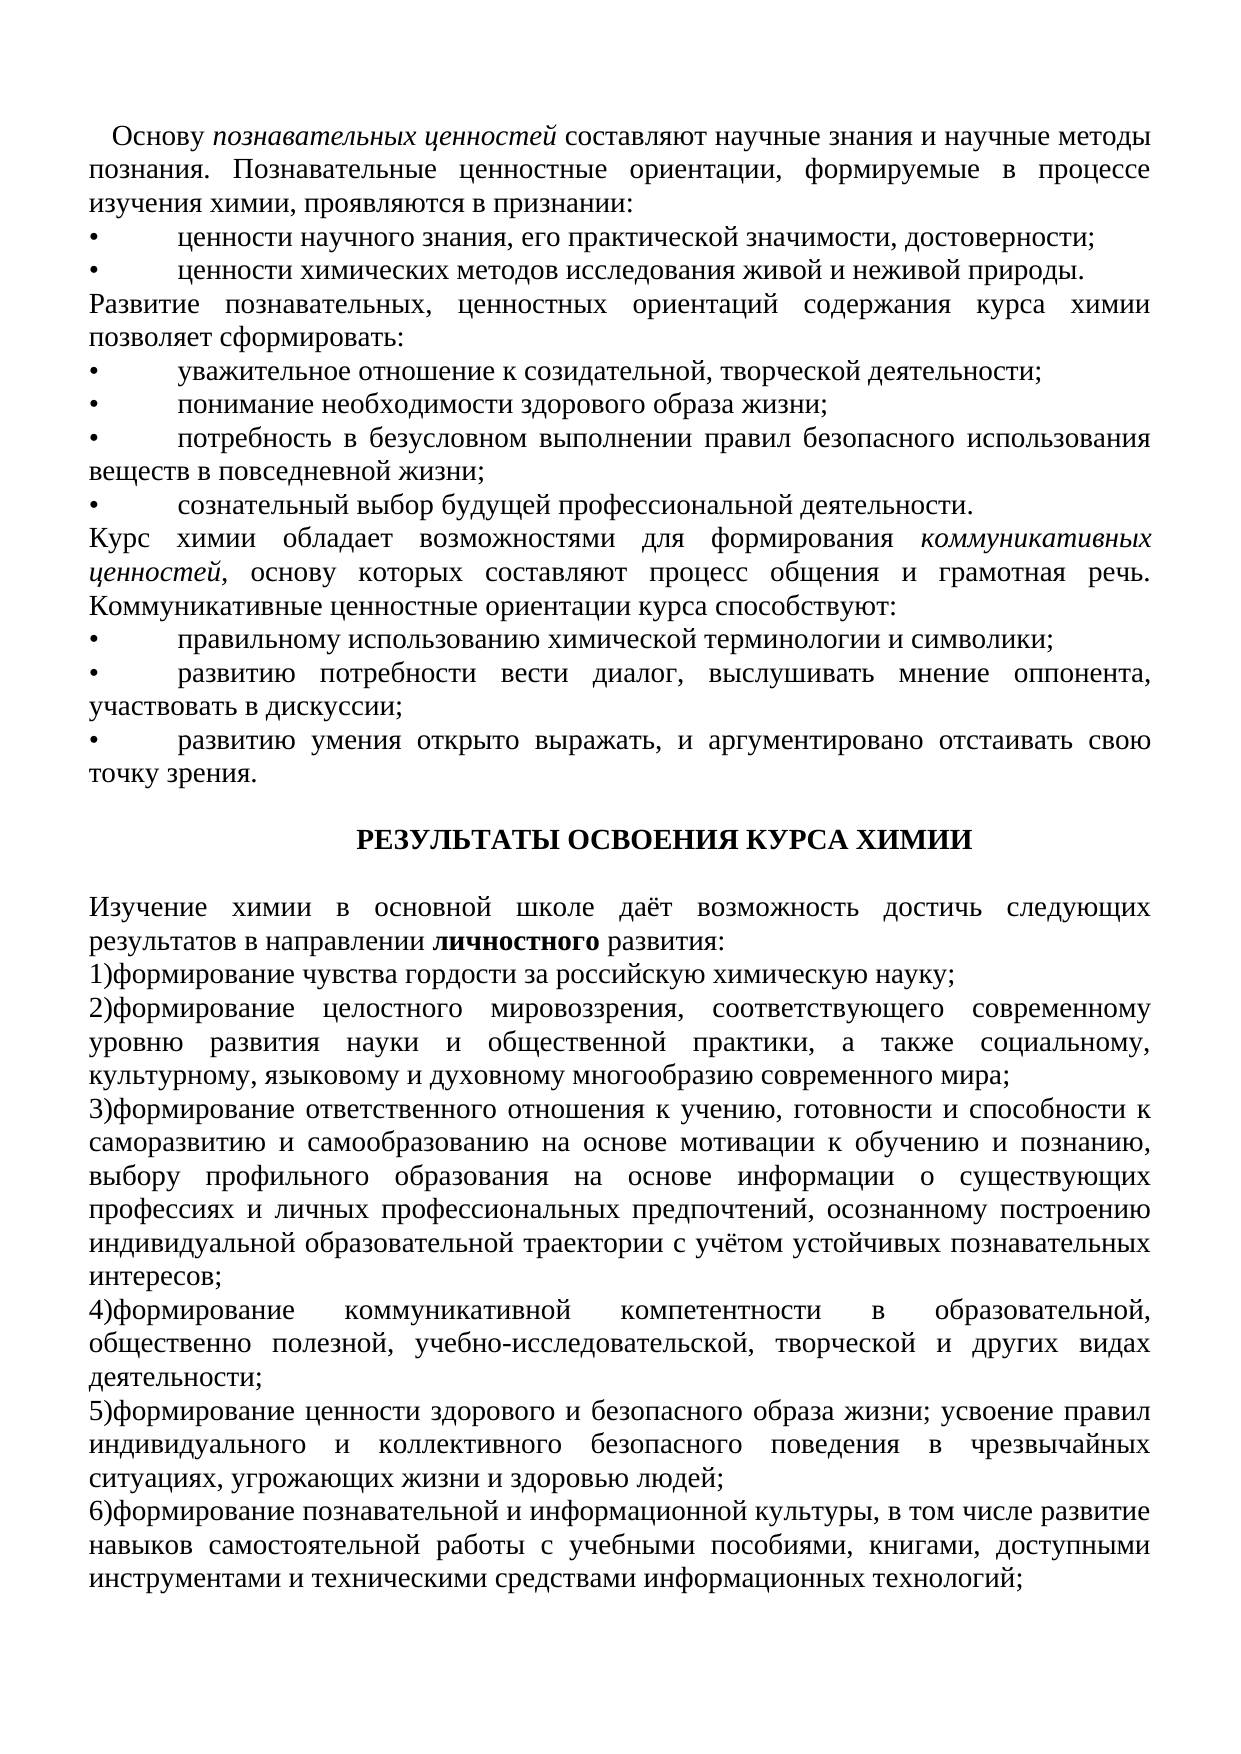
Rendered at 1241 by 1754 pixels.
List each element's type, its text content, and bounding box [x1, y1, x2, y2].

text РЕЗУЛЬТАТЫ ОСВОЕНИЯ КУРСА ХИМИИ [177, 822, 1152, 856]
list развитию потребности вести диалог, выслушивать мнение оппонента, участвовать в дискуссии; [88, 655, 1152, 722]
list потребность в безусловном выполнении правил безопасного использования веществ в повседневной жизни; [88, 420, 1152, 487]
list ценности химических методов исследования живой и неживой природы. [88, 252, 1152, 286]
text 6)формирование познавательной и информационной культуры, в том числе развитие навыков самостоятельной работы с учебными пособиями, книгами, доступными инструментами и техническими средствами информационных технологий; [88, 1493, 1152, 1594]
text 5)формирование ценности здорового и безопасного образа жизни; усвоение правил индивидуального и коллективного безопасного поведения в чрезвычайных ситуациях, угрожающих жизни и здоровью людей; [88, 1393, 1152, 1493]
list сознательный выбор будущей профессиональной деятельности. [88, 487, 1152, 521]
text Основу познавательных ценностей составляют научные знания и научные методы познания. Познавательные ценностные ориентации, формируемые в процессе изучения химии, проявляются в признании: [88, 118, 1152, 219]
text 4)формирование коммуникативной компетентности в образовательной, общественно полезной, учебно-исследовательской, творческой и других видах деятельности; [88, 1292, 1152, 1393]
list ценности научного знания, его практической значимости, достоверности; [88, 219, 1152, 252]
list уважительное отношение к созидательной, творческой деятельности; [88, 353, 1152, 386]
text 1)формирование чувства гордости за российскую химическую науку; [88, 957, 1152, 990]
list правильному использованию химической терминологии и символики; [88, 621, 1152, 655]
text 2)формирование целостного мировоззрения, соответствующего современному уровню развития науки и общественной практики, а также социальному, культурному, языковому и духовному многообразию современного мира; [88, 990, 1152, 1091]
text Изучение химии в основной школе даёт возможность достичь следующих результатов в направлении личностного развития: [88, 889, 1152, 957]
text Развитие познавательных, ценностных ориентаций содержания курса химии позволяет сформировать: [88, 286, 1152, 353]
list развитию умения открыто выражать, и аргументировано отстаивать свою точку зрения. [88, 722, 1152, 789]
text 3)формирование ответственного отношения к учению, готовности и способности к саморазвитию и самообразованию на основе мотивации к обучению и познанию, выбору профильного образования на основе информации о существующих профессиях и личных профессиональных предпочтений, осознанному построению индивидуальной образовательной траектории с учётом устойчивых познавательных интересов; [88, 1091, 1152, 1292]
text Курс химии обладает возможностями для формирования коммуникативных ценностей, основу которых составляют процесс общения и грамотная речь. Коммуникативные ценностные ориентации курса способствуют: [88, 521, 1152, 621]
list понимание необходимости здорового образа жизни; [88, 386, 1152, 420]
